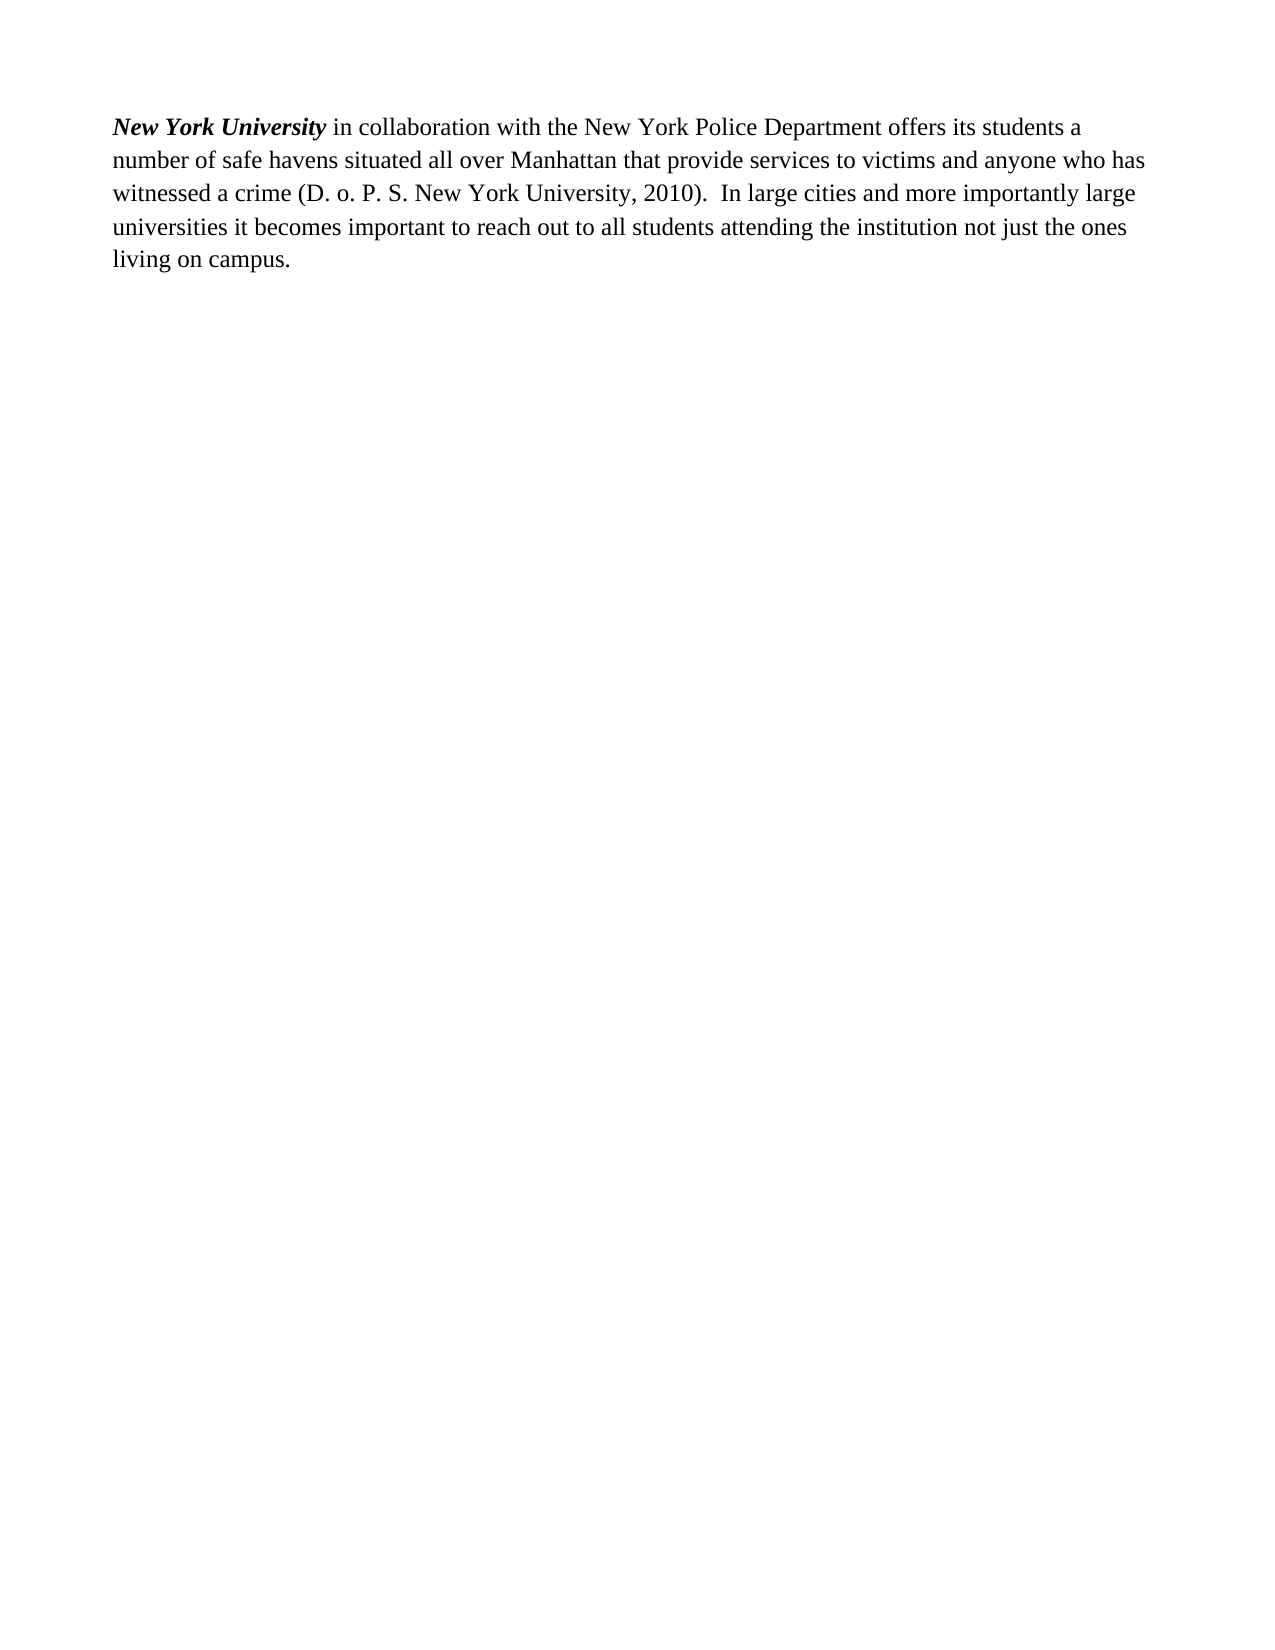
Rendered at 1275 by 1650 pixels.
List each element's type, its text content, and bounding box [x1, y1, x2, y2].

text New York University in collaboration with the New York Police Department offers its students a number of safe havens situated all over Manhattan that provide services to victims and anyone who has witnessed a crime (D. o. P. S. New York University, 2010). In large cities and more importantly large universities it becomes important to reach out to all students attending the institution not just the ones living on campus. [112, 112, 1162, 306]
